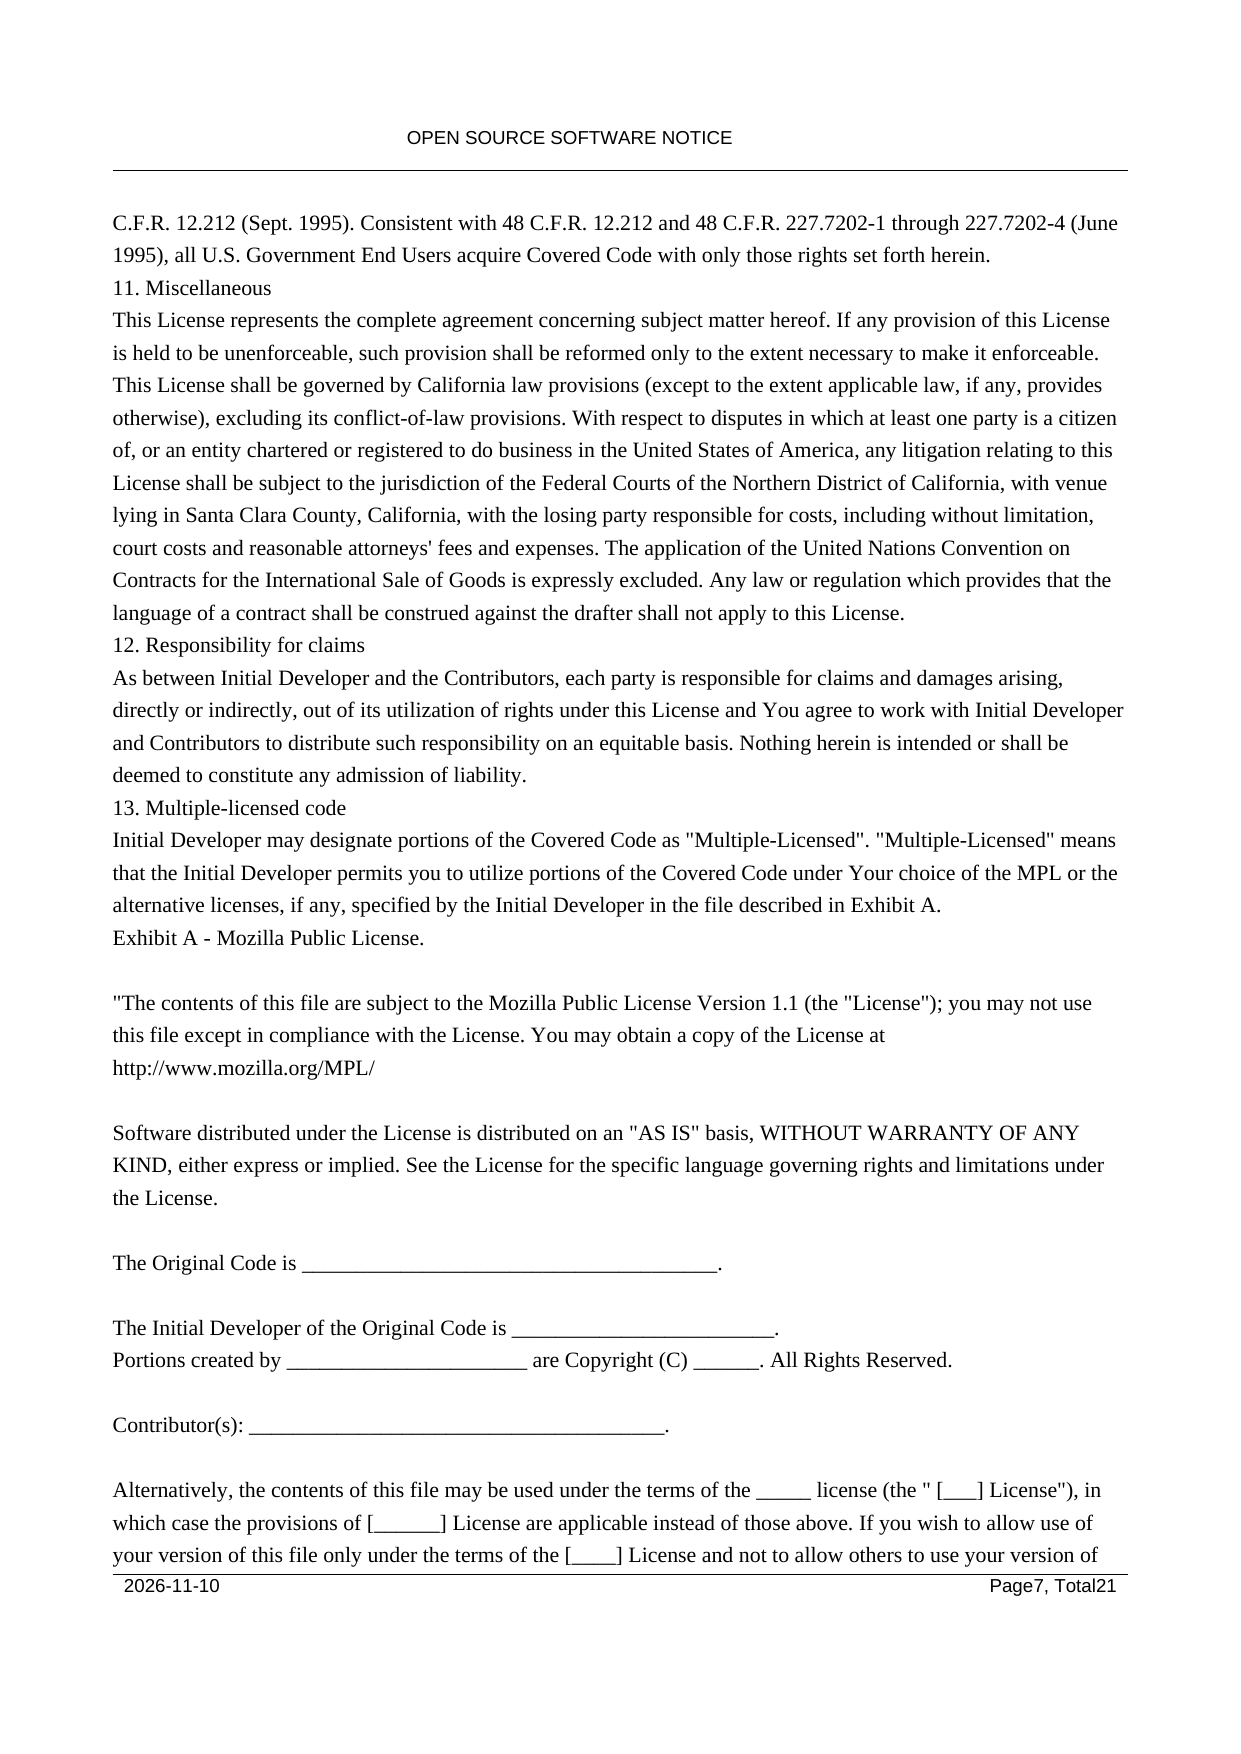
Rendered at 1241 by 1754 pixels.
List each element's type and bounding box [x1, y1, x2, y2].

text [112, 206, 1128, 1571]
